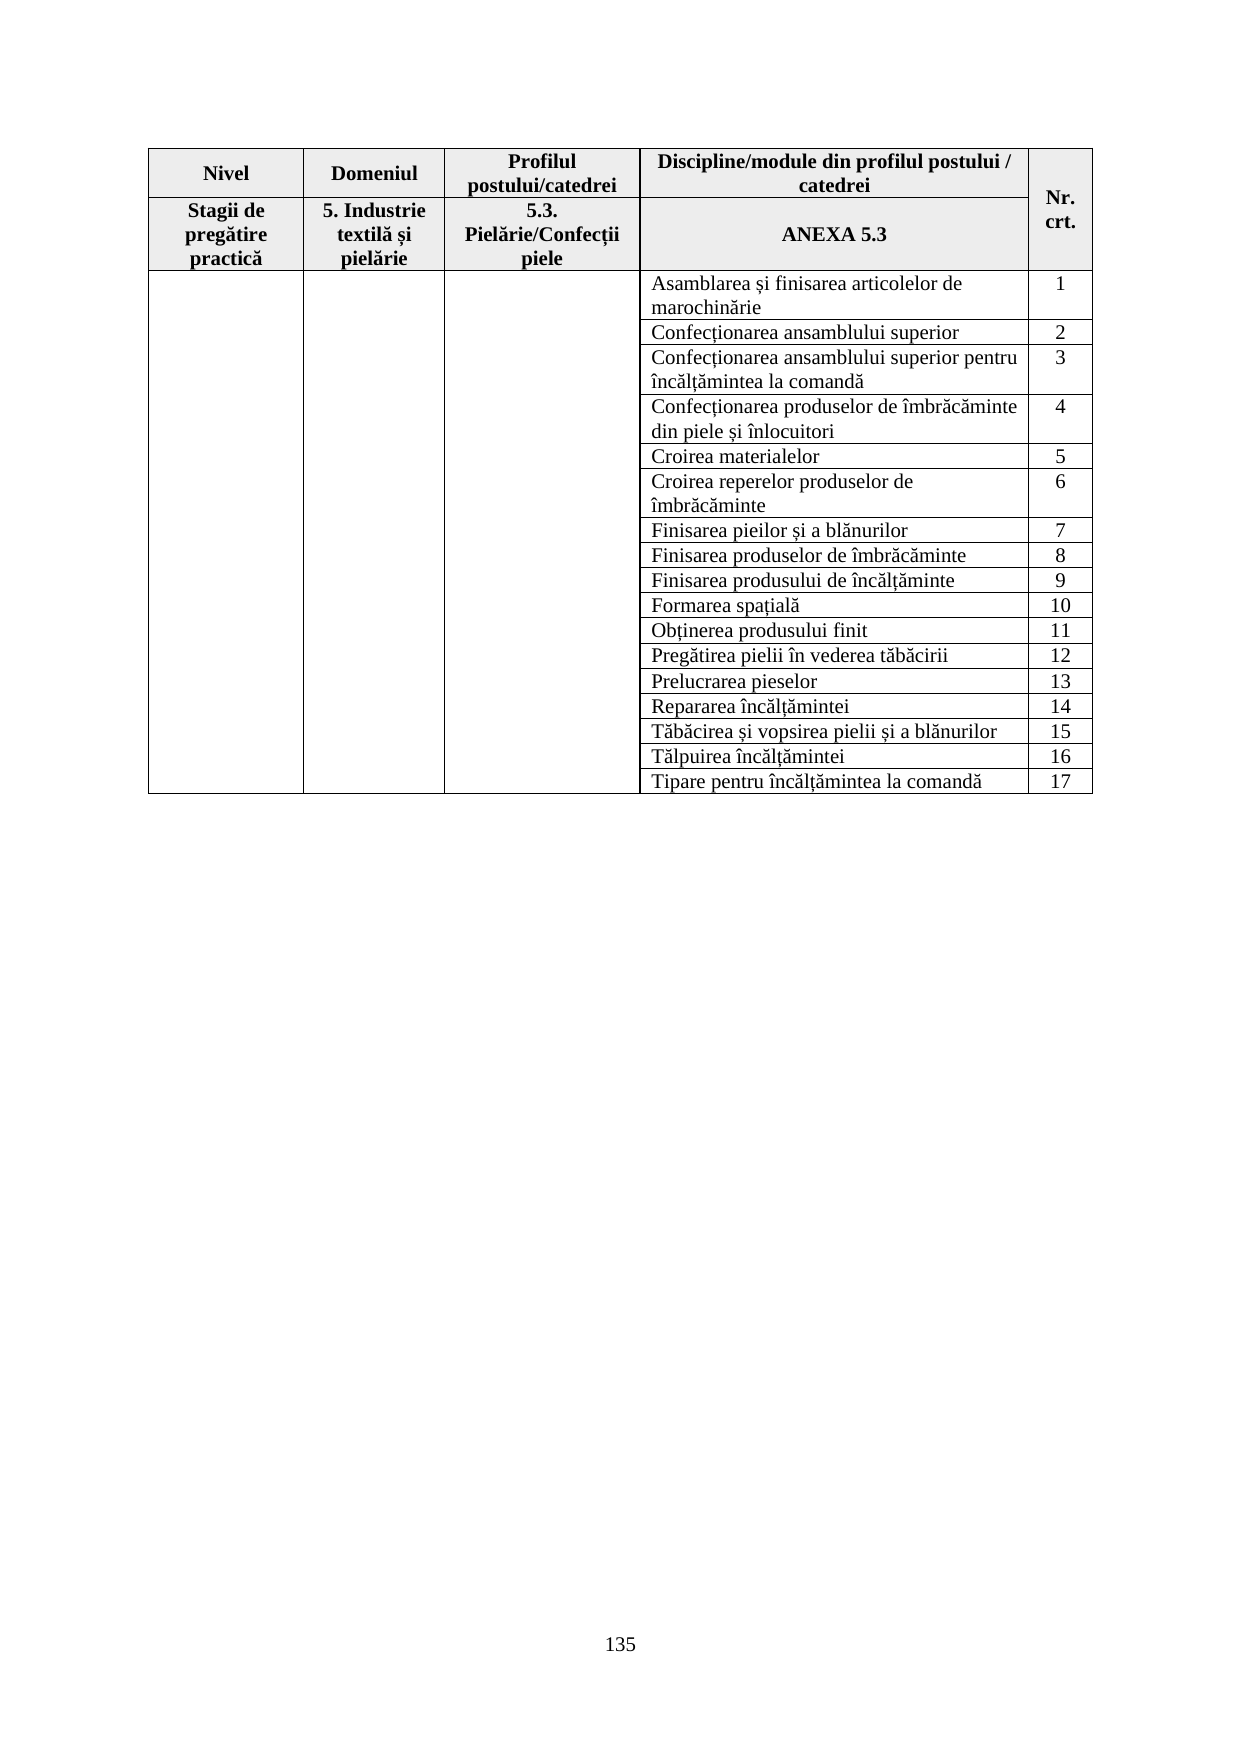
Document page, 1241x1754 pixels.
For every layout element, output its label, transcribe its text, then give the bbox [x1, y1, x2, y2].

table_header Discipline/module din profilul postului / catedrei [641, 149, 1028, 197]
table_cell 9 [1029, 568, 1092, 592]
table_cell Repararea încălțămintei [641, 694, 1028, 718]
table_cell Asamblarea și finisarea articolelor de marochinărie [641, 271, 1028, 319]
table_cell [304, 271, 444, 793]
table_header Nivel [149, 149, 303, 197]
table_cell Pregătirea pielii în vederea tăbăcirii [641, 644, 1028, 667]
table_cell 2 [1029, 320, 1092, 344]
table_cell Confecționarea ansamblului superior [641, 320, 1028, 344]
table_cell Obținerea produsului finit [641, 618, 1028, 642]
table_cell Finisarea pieilor și a blănurilor [641, 518, 1028, 542]
table_header Nr. crt. [1029, 149, 1092, 270]
table_cell Formarea spațială [641, 593, 1028, 617]
table_cell Finisarea produselor de îmbrăcăminte [641, 543, 1028, 567]
table_cell 16 [1029, 744, 1092, 768]
table_cell 6 [1029, 469, 1092, 517]
table_cell [149, 271, 303, 793]
table_cell 11 [1029, 618, 1092, 642]
table_cell Finisarea produsului de încălțăminte [641, 568, 1028, 592]
table_cell Confecționarea ansamblului superior pentru încălțămintea la comandă [641, 345, 1028, 393]
table_header Profilul postului/catedrei [445, 149, 639, 197]
table_header Domeniul [304, 149, 444, 197]
table_cell 10 [1029, 593, 1092, 617]
table_cell 1 [1029, 271, 1092, 319]
table_cell ANEXA 5.3 [641, 198, 1028, 270]
table_cell 8 [1029, 543, 1092, 567]
table_cell 5.3. Pielărie/Confecții piele [445, 198, 639, 270]
table_cell 14 [1029, 694, 1092, 718]
table_cell Tălpuirea încălțămintei [641, 744, 1028, 768]
table_cell 3 [1029, 345, 1092, 393]
table_cell 5 [1029, 444, 1092, 468]
table_cell Stagii de pregătire practică [149, 198, 303, 270]
table_cell Confecționarea produselor de îmbrăcăminte din piele și înlocuitori [641, 395, 1028, 443]
table_cell Prelucrarea pieselor [641, 669, 1028, 693]
table_cell 13 [1029, 669, 1092, 693]
table_cell 15 [1029, 719, 1092, 743]
table_cell Tăbăcirea și vopsirea pielii și a blănurilor [641, 719, 1028, 743]
table_cell 17 [1029, 769, 1092, 793]
table_cell 5. Industrie textilă și pielărie [304, 198, 444, 270]
table_cell Tipare pentru încălțămintea la comandă [641, 769, 1028, 793]
table_cell 4 [1029, 395, 1092, 443]
table_cell Croirea materialelor [641, 444, 1028, 468]
table_cell Croirea reperelor produselor de îmbrăcăminte [641, 469, 1028, 517]
table_cell 12 [1029, 644, 1092, 667]
table_cell [445, 271, 639, 793]
table_cell 7 [1029, 518, 1092, 542]
